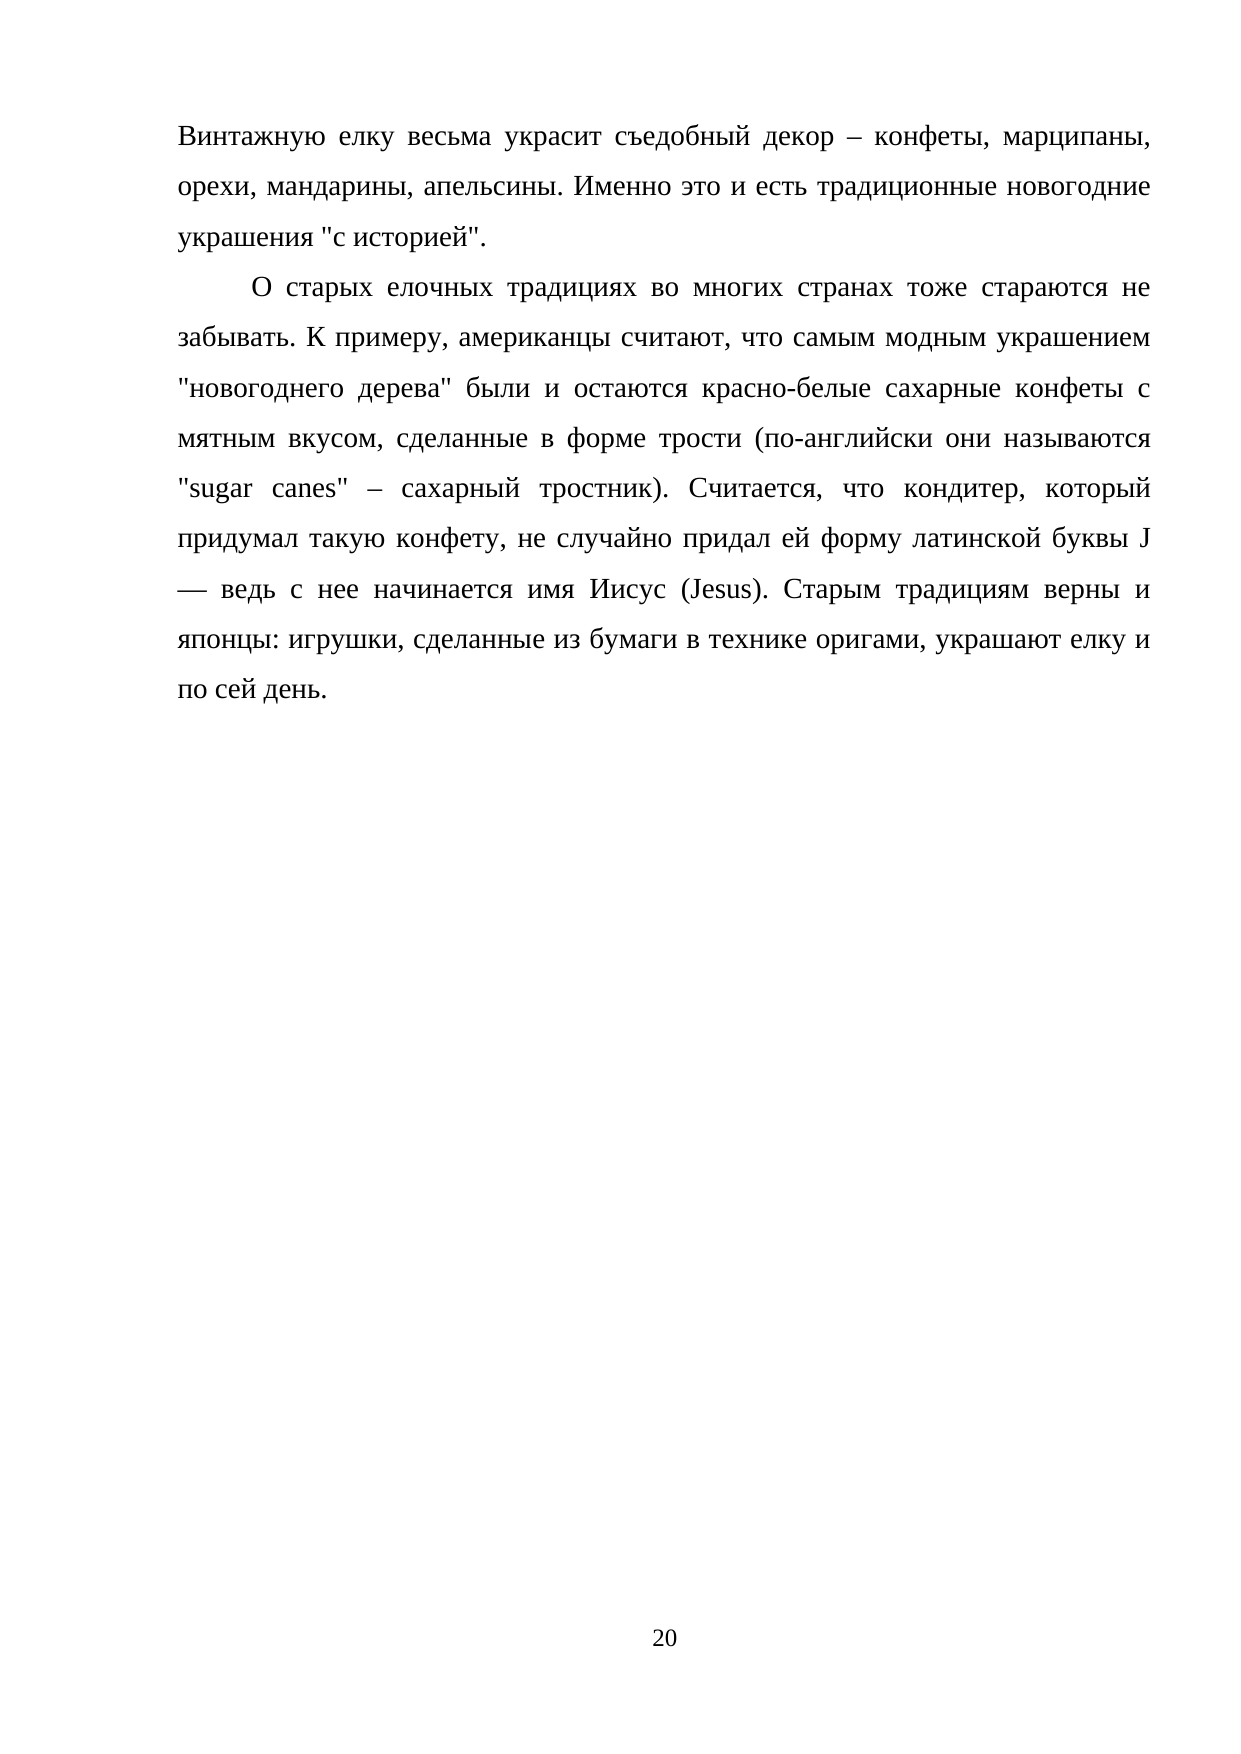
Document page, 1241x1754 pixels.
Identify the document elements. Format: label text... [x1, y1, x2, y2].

text О старых елочных традициях во многих странах тоже стараются не забывать. К примеру, американцы считают, что самым модным украшением "новогоднего дерева" были и остаются красно-белые сахарные конфеты с мятным вкусом, сделанные в форме трости (по-английски они называются "sugar canes" – сахарный тростник). Считается, что кондитер, который придумал такую конфету, не случайно придал ей форму латинской буквы J — ведь с нее начинается имя Иисус (Jesus). Старым традициям верны и японцы: игрушки, сделанные из бумаги в технике оригами, украшают елку и по сей день. [177, 269, 1152, 705]
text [177, 118, 1152, 252]
